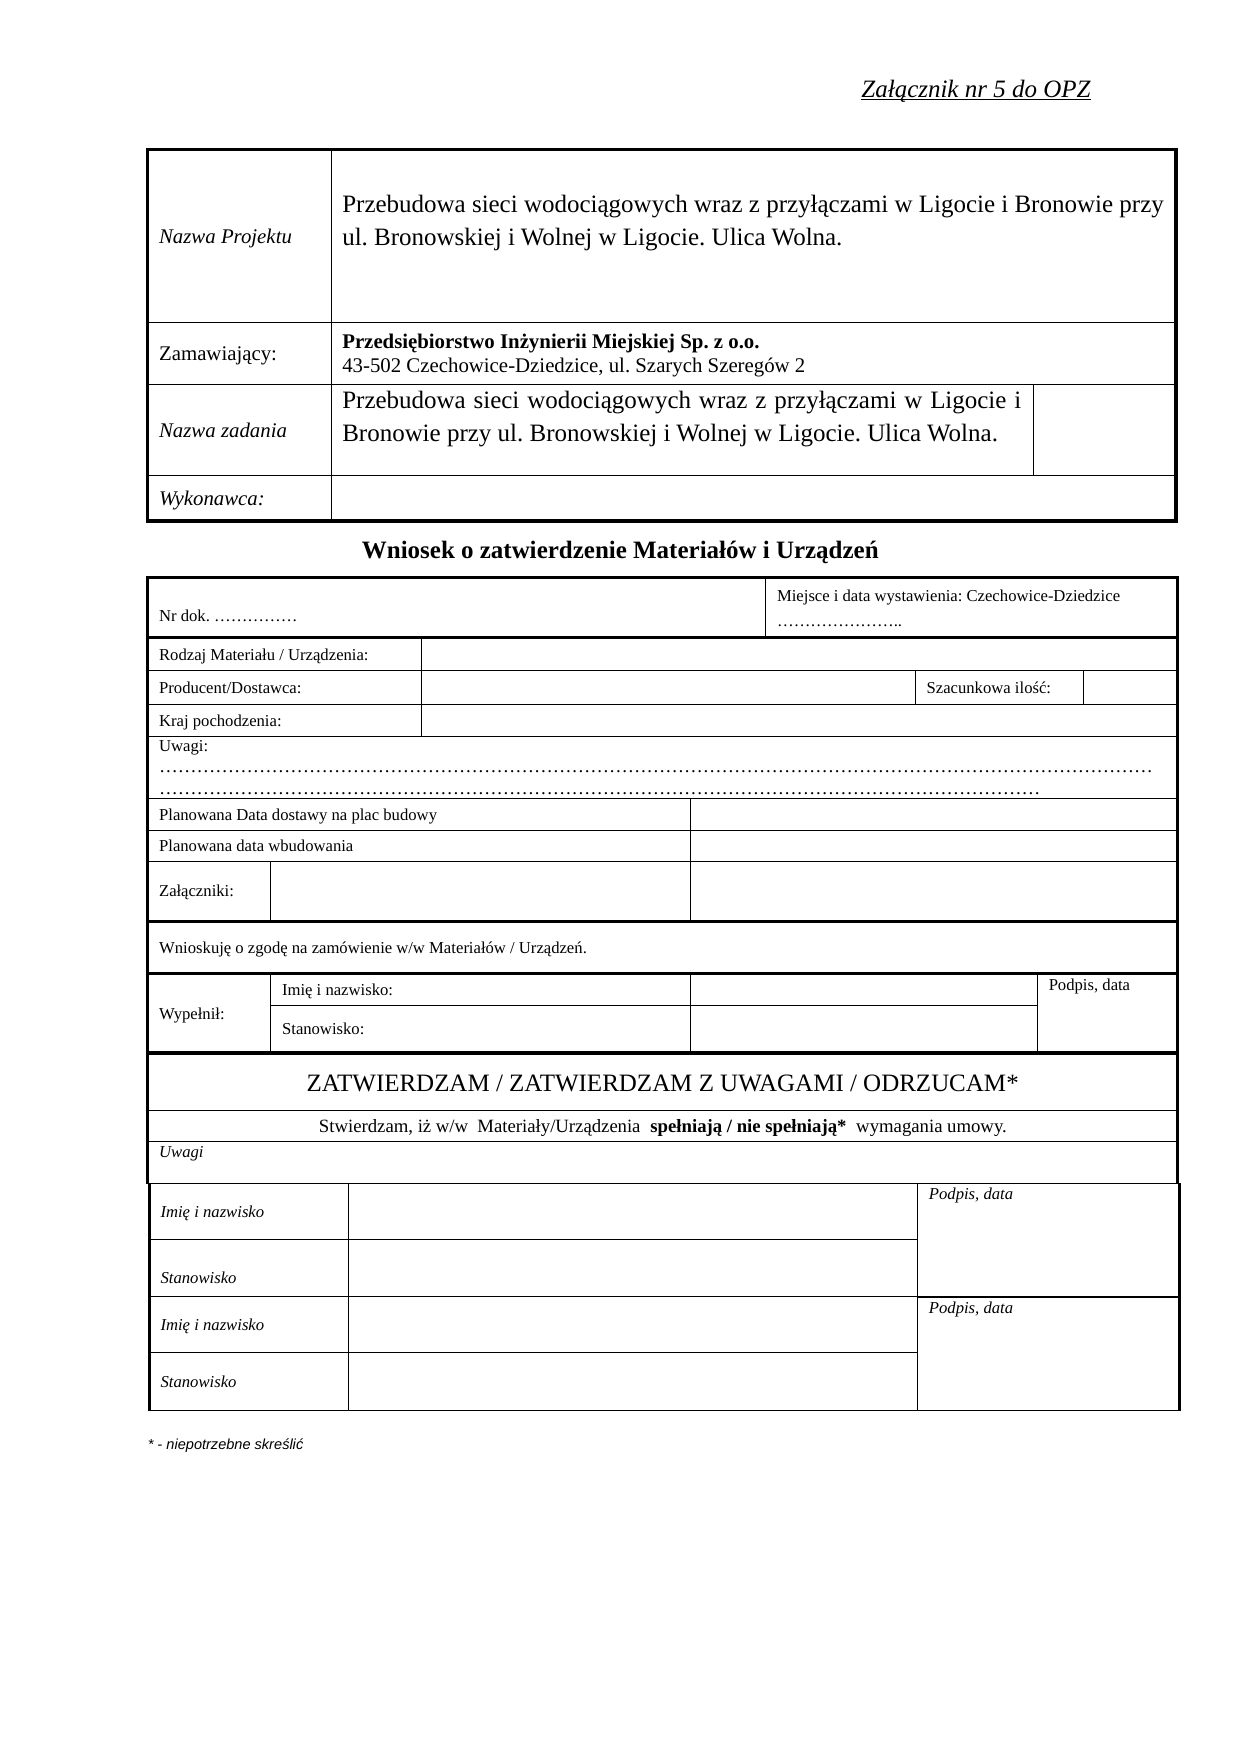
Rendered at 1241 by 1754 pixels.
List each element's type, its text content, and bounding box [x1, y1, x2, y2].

table_cell [332, 476, 1174, 519]
table_cell [422, 705, 1176, 736]
table_cell Podpis, data [1038, 975, 1176, 1051]
table_cell [1084, 671, 1176, 704]
table_cell [691, 862, 1176, 920]
table_cell ZATWIERDZAM / ZATWIERDZAM Z UWAGAMI / ODRZUCAM* [149, 1055, 1176, 1110]
table_cell Planowana data wbudowania [149, 831, 690, 861]
text Wniosek o zatwierdzenie Materiałów i Urządzeń [148, 535, 1093, 564]
table_cell Podpis, data [918, 1298, 1178, 1410]
table_header Nr dok. …………… [149, 579, 765, 636]
table_cell Uwagi [149, 1142, 1176, 1182]
table_header [349, 1184, 917, 1239]
table_cell Wykonawca: [149, 476, 331, 519]
table_cell Stanowisko [151, 1240, 348, 1296]
table_cell Imię i nazwisko [151, 1297, 348, 1352]
table_cell Kraj pochodzenia: [149, 705, 421, 736]
table_header Imię i nazwisko [151, 1184, 348, 1239]
table_cell Wypełnił: [149, 975, 270, 1051]
table_cell Szacunkowa ilość: [916, 671, 1083, 704]
table_cell [422, 671, 915, 704]
table_cell [1034, 385, 1174, 475]
table_cell [349, 1240, 917, 1296]
table_cell Zamawiający: [149, 323, 331, 384]
table_cell Nazwa zadania [149, 385, 331, 475]
table_cell Producent/Dostawca: [149, 671, 421, 704]
table_cell Przedsiębiorstwo Inżynierii Miejskiej Sp. z o.o. 43-502 Czechowice-Dziedzice, ul. Szarych Szeregów 2 [332, 323, 1174, 384]
table_cell Stanowisko: [271, 1006, 690, 1051]
table_header Nazwa Projektu [149, 151, 331, 322]
table_cell Załączniki: [149, 862, 270, 920]
table_cell Przebudowa sieci wodociągowych wraz z przyłączami w Ligocie i Bronowie przy ul. Bronowskiej i Wolnej w Ligocie. Ulica Wolna. [332, 385, 1033, 475]
table_cell Stwierdzam, iż w/w Materiały/Urządzenia spełniają / nie spełniają* wymagania umowy. [149, 1111, 1176, 1141]
table_cell Wnioskuję o zgodę na zamówienie w/w Materiałów / Urządzeń. [149, 923, 1176, 972]
table_cell Rodzaj Materiału / Urządzenia: [149, 639, 421, 670]
table_header Miejsce i data wystawienia: Czechowice-Dziedzice ………………….. [766, 579, 1176, 636]
table_cell Uwagi: ………………………………………………………………………………………………………………………………………………………………………………………………………………………………………………………………………… [149, 737, 1176, 798]
table_cell [691, 831, 1176, 861]
table_cell [691, 1006, 1037, 1051]
table_cell [271, 862, 690, 920]
table_header Podpis, data [918, 1184, 1178, 1296]
table_cell Imię i nazwisko: [271, 975, 690, 1004]
table_cell [422, 639, 1176, 670]
table_cell [691, 975, 1037, 1004]
table_cell [691, 799, 1176, 830]
text * - niepotrzebne skreślić [148, 1436, 1093, 1453]
table_cell Planowana Data dostawy na plac budowy [149, 799, 690, 830]
table_header Przebudowa sieci wodociągowych wraz z przyłączami w Ligocie i Bronowie przy ul. Bronowskiej i Wolnej w Ligocie. Ulica Wolna. [332, 151, 1174, 322]
table_cell [349, 1297, 917, 1352]
table_cell [349, 1353, 917, 1410]
table_cell Stanowisko [151, 1353, 348, 1410]
